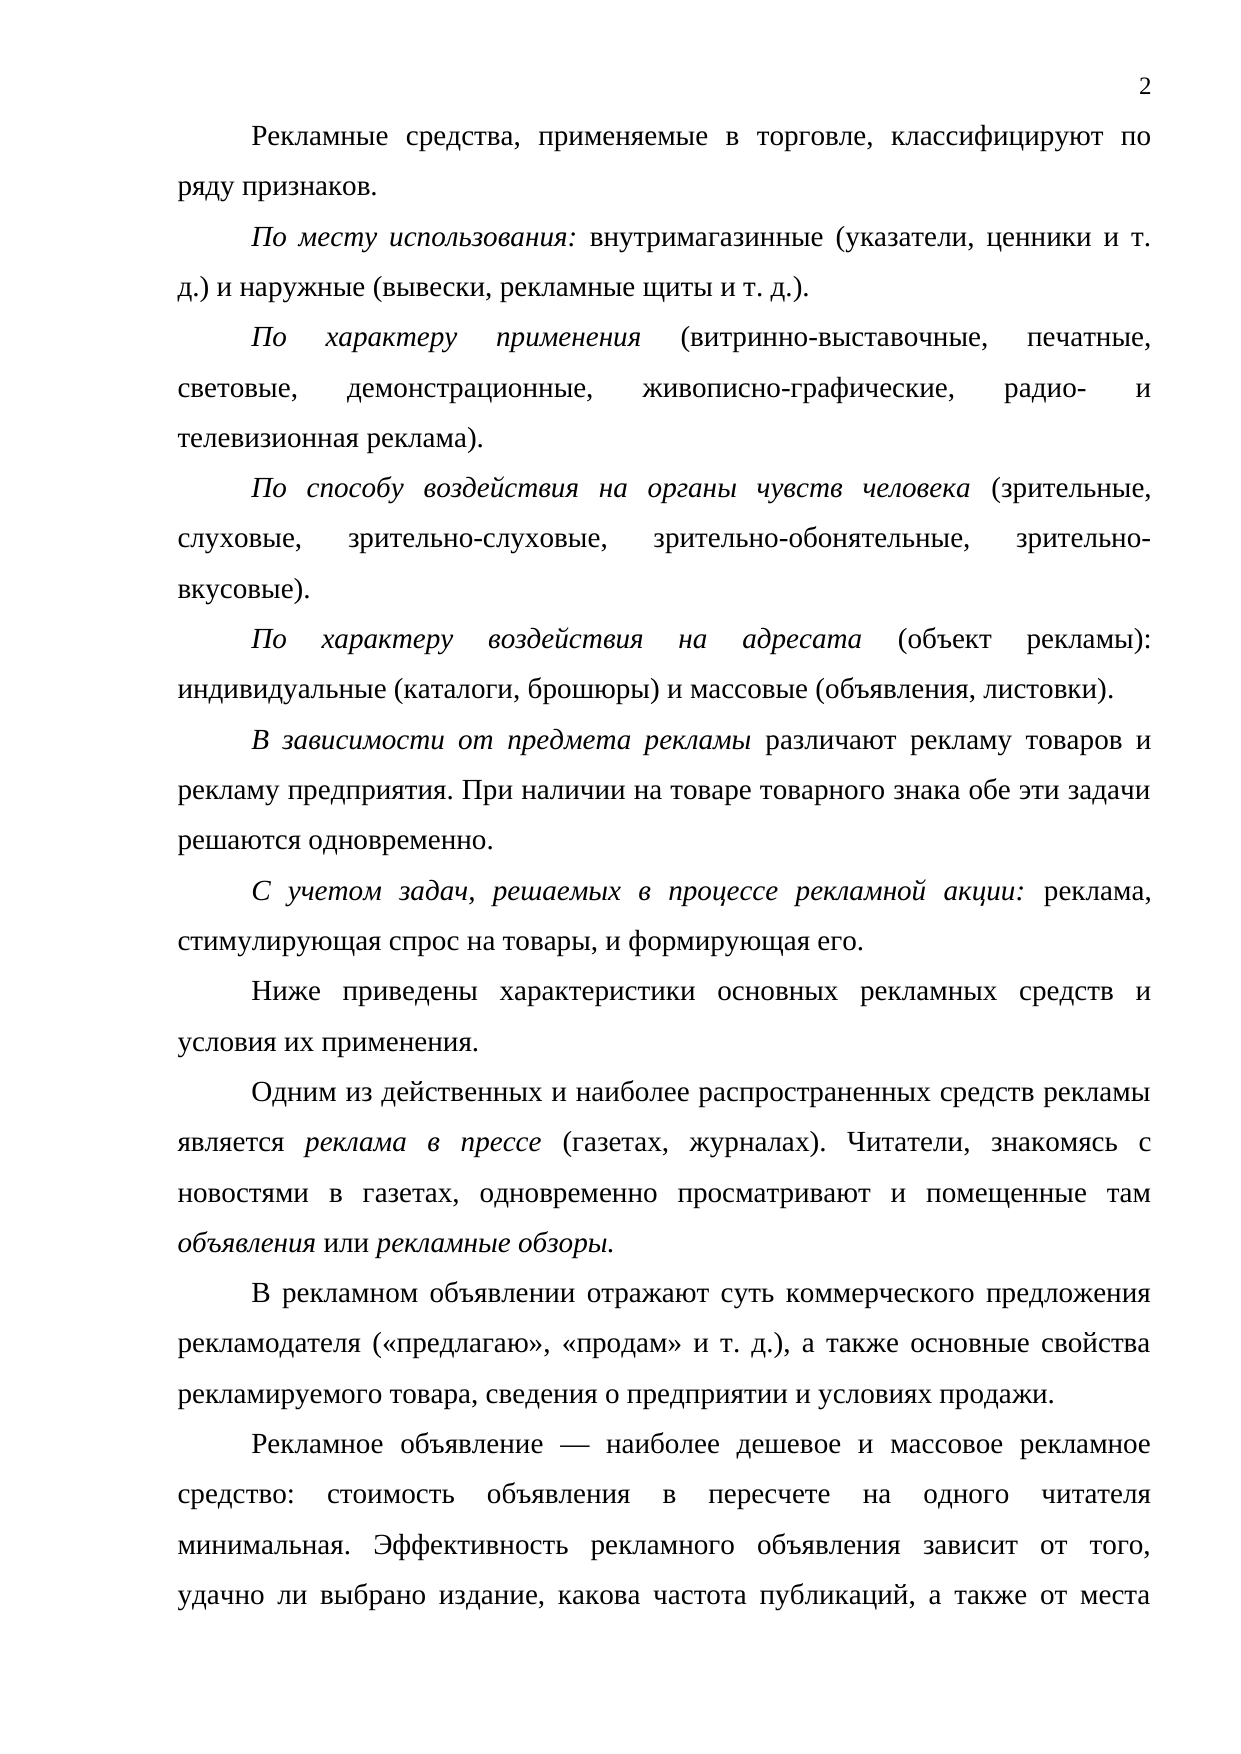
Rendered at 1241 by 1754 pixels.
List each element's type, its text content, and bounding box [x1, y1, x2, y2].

text Рекламные средства, применяемые в торговле, классифицируют по ряду признаков. [177, 118, 1152, 202]
text Ниже приведены характеристики основных рекламных средств и условия их применения. [177, 973, 1152, 1057]
text По характеру воздействия на адресата (объект рекламы): индивидуальные (каталоги, брошюры) и массовые (объявления, листовки). [177, 621, 1152, 705]
text Одним из действенных и наиболее распространенных средств рекламы является реклама в прессе (газетах, журналах). Читатели, знакомясь с новостями в газетах, одновременно просматривают и помещенные там объявления или рекламные обзоры. [177, 1074, 1152, 1258]
text В рекламном объявлении отражают суть коммерческого предложения рекламодателя («предлагаю», «продам» и т. д.), а также основные свойства рекламируемого товара, сведения о предприятии и условиях продажи. [177, 1275, 1152, 1409]
text В зависимости от предмета рекламы различают рекламу товаров и рекламу предприятия. При наличии на товаре товарного знака обе эти задачи решаются одновременно. [177, 722, 1152, 856]
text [177, 1426, 1152, 1611]
text По способу воздействия на органы чувств человека (зрительные, слуховые, зрительно-слуховые, зрительно-обонятельные, зрительно-вкусовые). [177, 470, 1152, 604]
text С учетом задач, решаемых в процессе рекламной акции: реклама, стимулирующая спрос на товары, и формирующая его. [177, 873, 1152, 957]
text По характеру применения (витринно-выставочные, печатные, световые, демонстрационные, живописно-графические, радио- и телевизионная реклама). [177, 319, 1152, 453]
text По месту использования: внутримагазинные (указатели, ценники и т. д.) и наружные (вывески, рекламные щиты и т. д.). [177, 219, 1152, 303]
